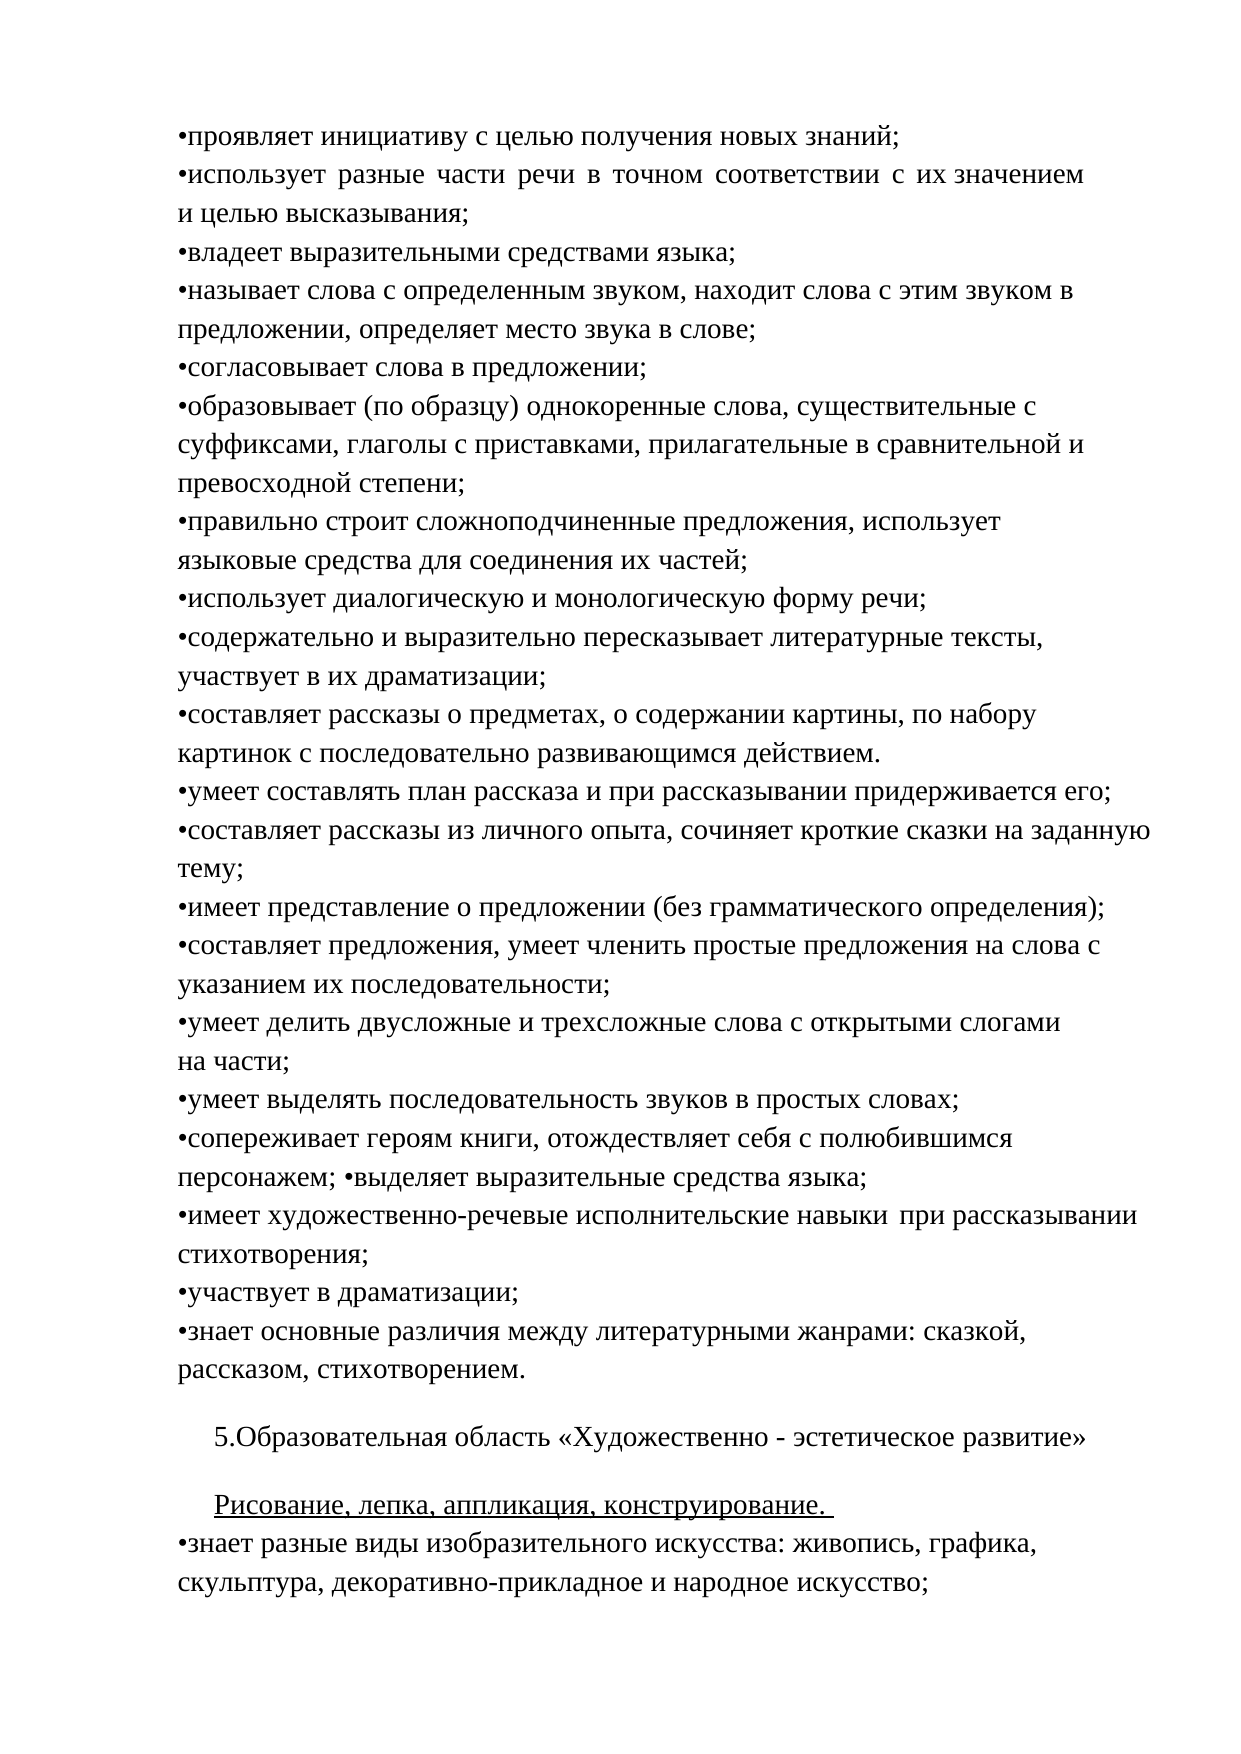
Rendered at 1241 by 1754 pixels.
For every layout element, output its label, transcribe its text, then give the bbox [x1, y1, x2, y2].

text •согласовывает слова в предложении; [177, 349, 1152, 383]
text •составляет рассказы о предметах, о содержании картины, по набору картинок с последовательно развивающимся действием. [177, 696, 1152, 768]
text Рисование, лепка, аппликация, конструирование. [177, 1487, 1152, 1520]
text •содержательно и выразительно пересказывает литературные тексты, участвует в их драматизации; [177, 619, 1152, 691]
text •использует диалогическую и монологическую форму речи; [177, 581, 1152, 614]
text •образовывает (по образцу) однокоренные слова, существительные с суффиксами, глаголы с приставками, прилагательные в сравнительной и превосходной степени; [177, 388, 1152, 498]
text •проявляет инициативу с целью получения новых знаний; [177, 118, 1152, 152]
text •знает разные виды изобразительного искусства: живопись, графика, скульптура, декоративно-прикладное и народное искусство; [177, 1525, 1152, 1597]
text •умеет делить двусложные и трехсложные слова с открытыми слогами на части; [177, 1004, 1066, 1077]
text •умеет составлять план рассказа и при рассказывании придерживается его; •составляет рассказы из личного опыта, сочиняет кроткие сказки на заданную тему; [177, 773, 1152, 884]
text •имеет художественно-речевые исполнительские навыки при рассказывании стихотворения; [177, 1197, 1152, 1269]
text •сопереживает героям книги, отождествляет себя с полюбившимся персонажем; •выделяет выразительные средства языка; [177, 1120, 1065, 1192]
text •правильно строит сложноподчиненные предложения, использует языковые средства для соединения их частей; [177, 503, 1062, 576]
text •называет слова с определенным звуком, находит слова с этим звуком в предложении, определяет место звука в слове; [177, 272, 1086, 344]
text •владеет выразительными средствами языка; [177, 234, 1086, 267]
text •участвует в драматизации; [177, 1274, 1092, 1308]
text •умеет выделять последовательность звуков в простых словах; [177, 1082, 1066, 1115]
text 5.Образовательная область «Художественно - эстетическое развитие» [177, 1419, 1152, 1453]
text •имеет представление о предложении (без грамматического определения); [177, 889, 1152, 922]
text •знает основные различия между литературными жанрами: сказкой, рассказом, стихотворением. [177, 1313, 1152, 1385]
text •использует разные части речи в точном соответствии с их значением и целью высказывания; [177, 157, 1086, 229]
text •составляет предложения, умеет членить простые предложения на слова с указанием их последовательности; [177, 927, 1152, 999]
